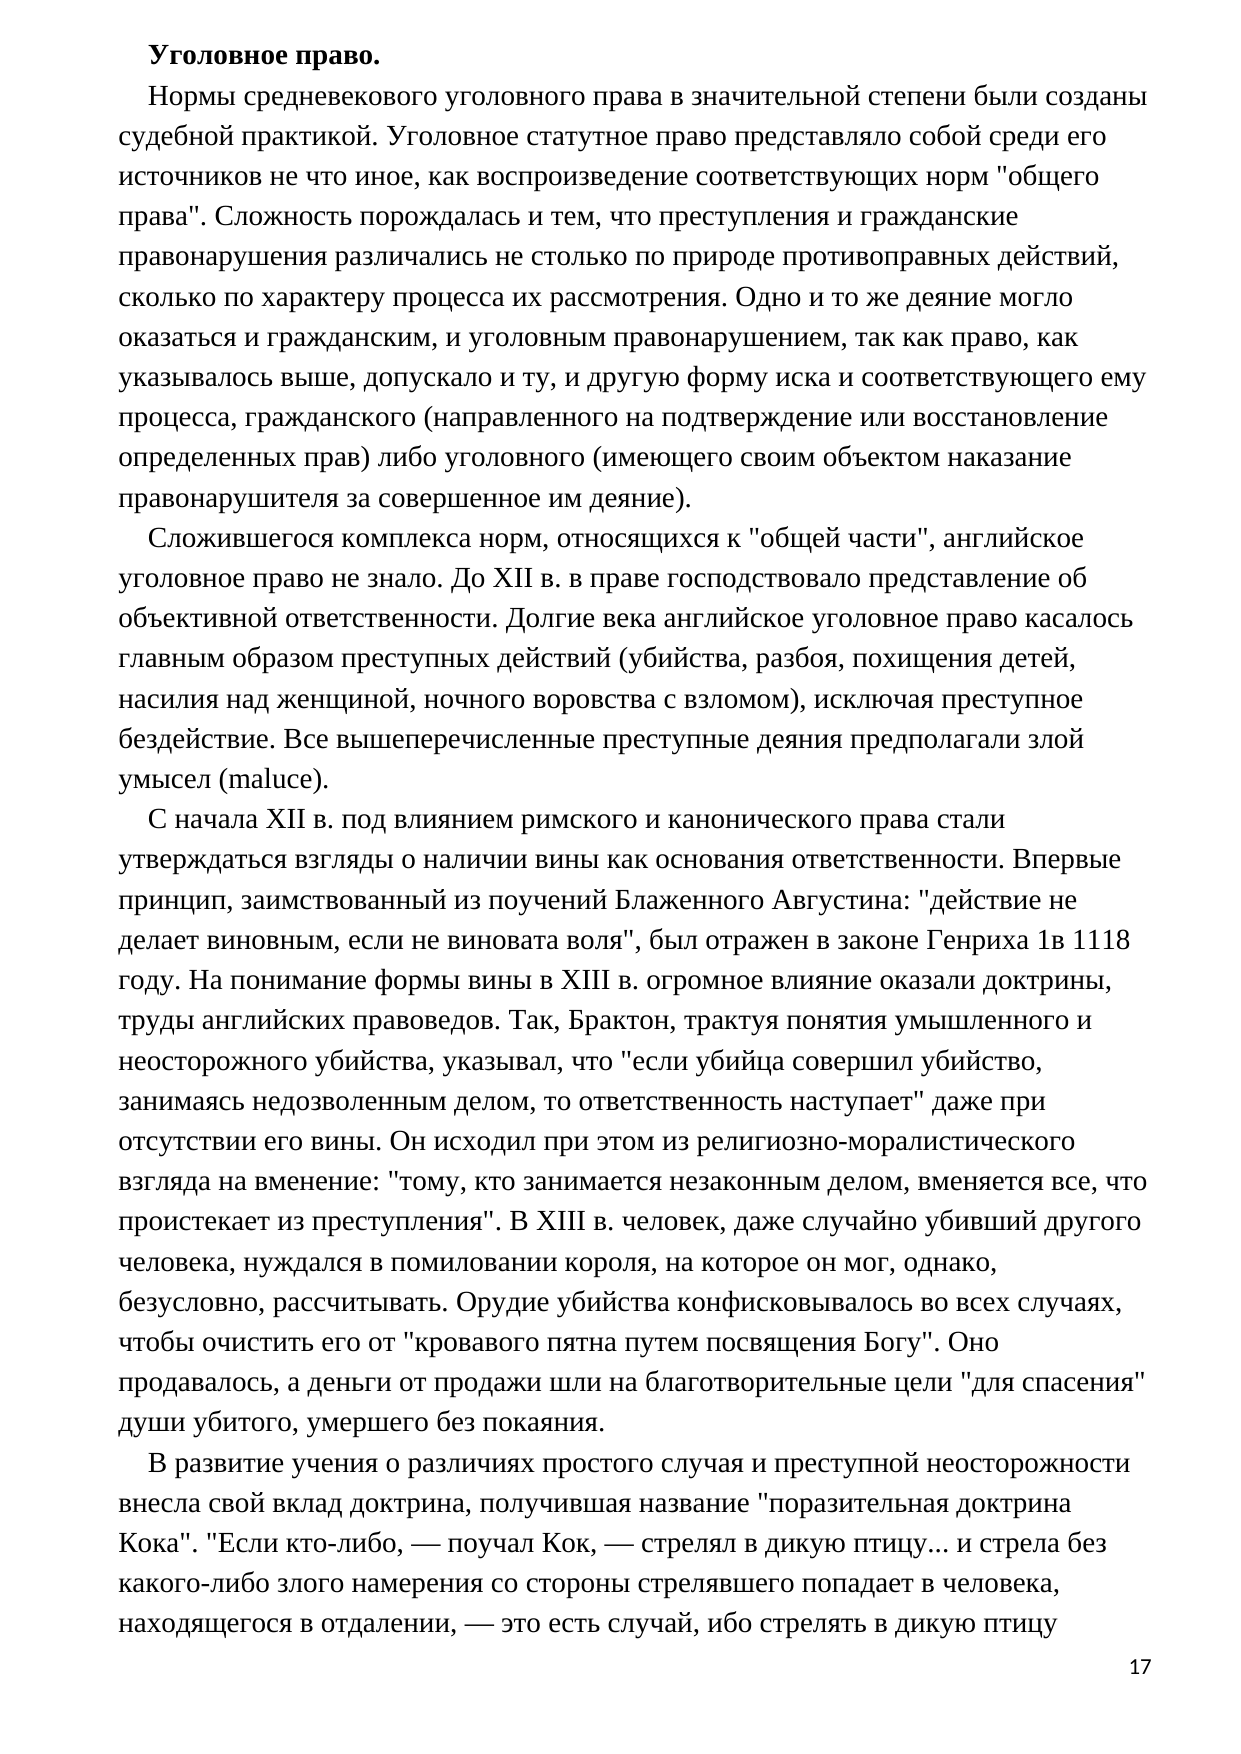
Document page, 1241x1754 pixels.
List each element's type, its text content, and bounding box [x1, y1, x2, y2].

text Сложившегося комплекса норм, относящихся к "общей части", английское уголовное право не знало. До XII в. в праве господствовало представление об объективной ответственности. Долгие века английское уголовное право касалось главным образом преступных действий (убийства, разбоя, похищения детей, насилия над женщиной, ночного воровства с взломом), исключая преступное бездействие. Все вышеперечисленные преступные деяния предполагали злой умысел (maluce). [118, 520, 1152, 795]
text Нормы средневекового уголовного права в значительной степени были созданы судебной практикой. Уголовное статутное право представляло собой среди его источников не что иное, как воспроизведение соответствующих норм "общего права". Сложность порождалась и тем, что преступления и гражданские правонарушения различались не столько по природе противоправных действий, сколько по характеру процесса их рассмотрения. Одно и то же деяние могло оказаться и гражданским, и уголовным правонарушением, так как право, как указывалось выше, допускало и ту, и другую форму иска и соответствующего ему процесса, гражданского (направленного на подтверждение или восстановление определенных прав) либо уголовного (имеющего своим объектом наказание правонарушителя за совершенное им деяние). [118, 78, 1152, 513]
text Уголовное право. [118, 37, 1152, 71]
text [118, 1445, 1152, 1639]
text С начала XII в. под влиянием римского и канонического права стали утверждаться взгляды о наличии вины как основания ответственности. Впервые принцип, заимствованный из поучений Блаженного Августина: "действие не делает виновным, если не виновата воля", был отражен в законе Генриха 1в 1118 году. На понимание формы вины в XIII в. огромное влияние оказали доктрины, труды английских правоведов. Так, Брактон, трактуя понятия умышленного и неосторожного убийства, указывал, что "если убийца совершил убийство, занимаясь недозволенным делом, то ответственность наступает" даже при отсутствии его вины. Он исходил при этом из религиозно-моралистического взгляда на вменение: "тому, кто занимается незаконным делом, вменяется все, что проистекает из преступления". В XIII в. человек, даже случайно убивший другого человека, нуждался в помиловании короля, на которое он мог, однако, безусловно, рассчитывать. Орудие убийства конфисковывалось во всех случаях, чтобы очистить его от "кровавого пятна путем посвящения Богу". Оно продавалось, а деньги от продажи шли на благотворительные цели "для спасения" души убитого, умершего без покаяния. [118, 801, 1152, 1438]
